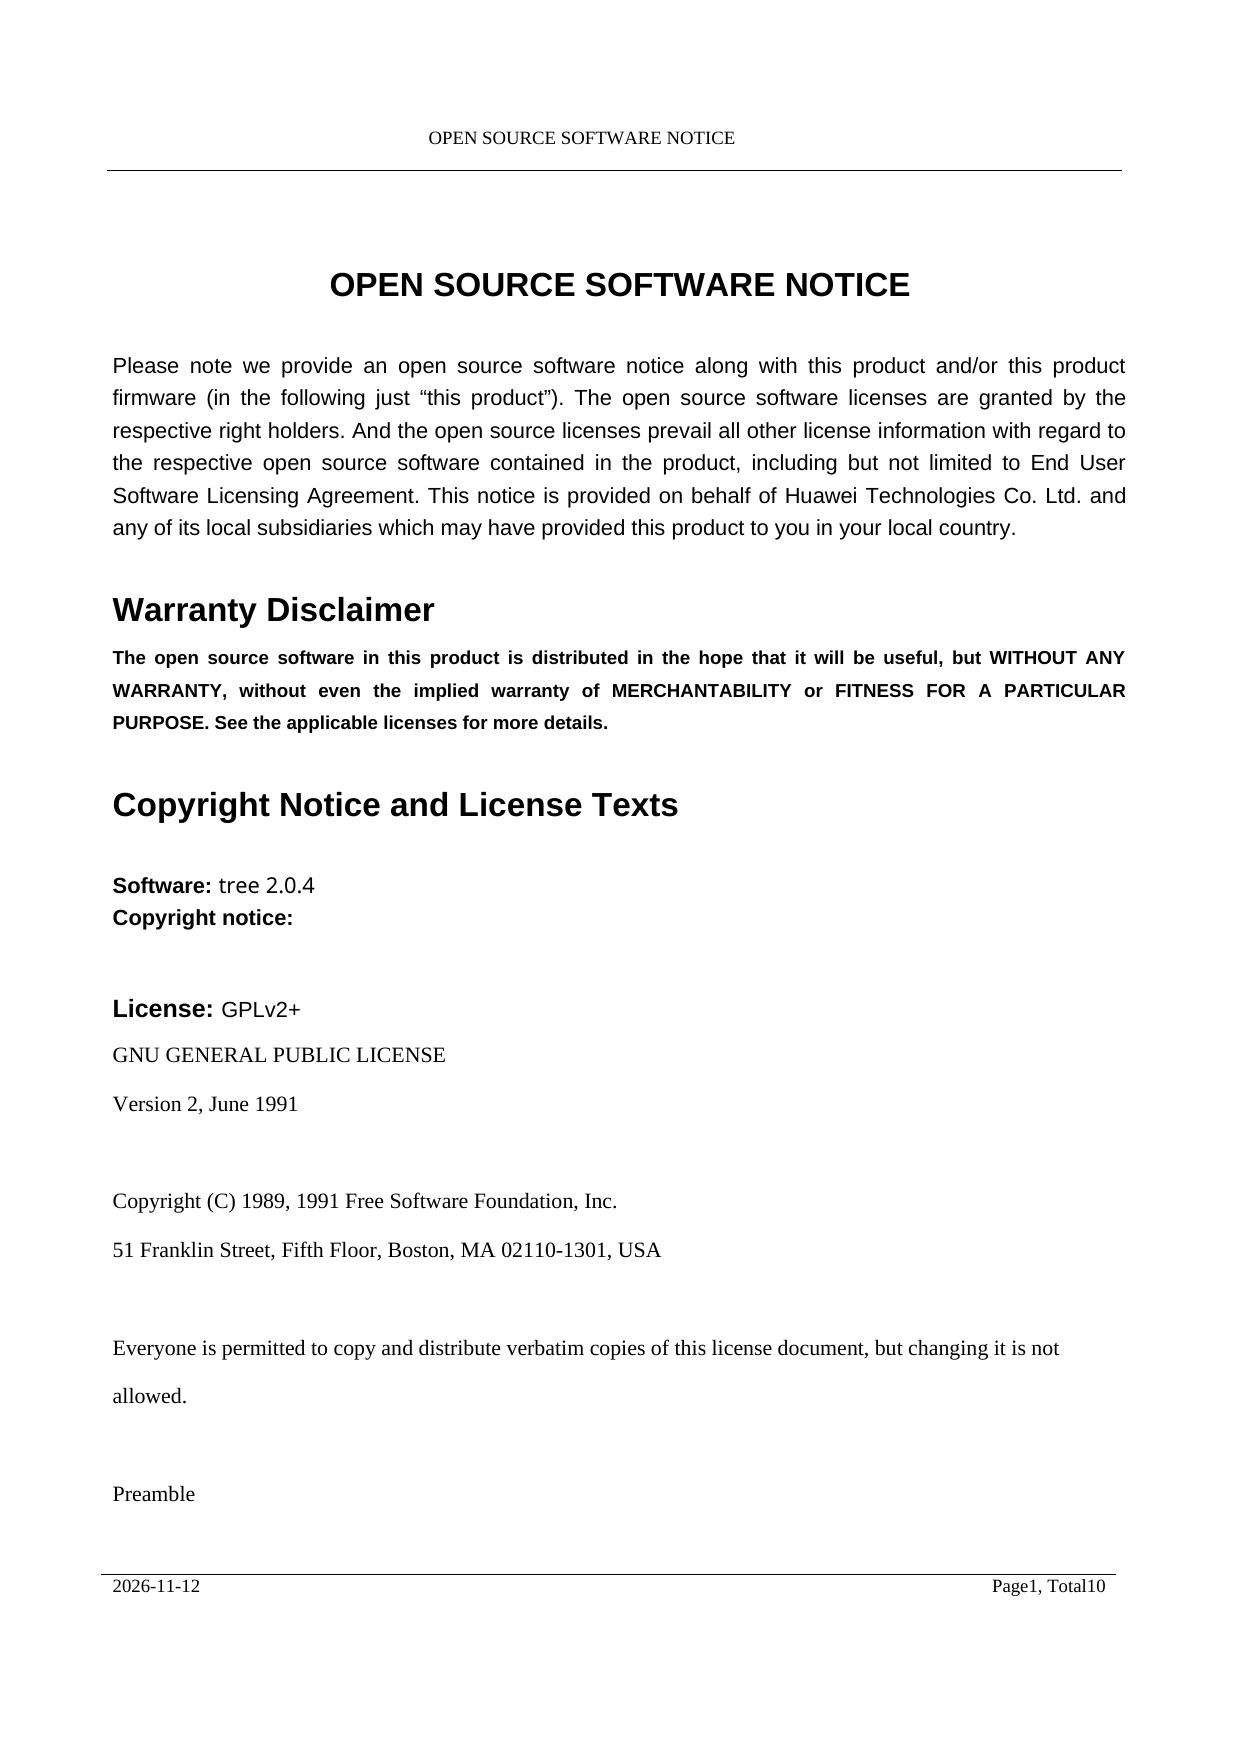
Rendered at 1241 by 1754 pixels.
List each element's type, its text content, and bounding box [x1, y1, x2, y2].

text Software: tree 2.0.4 [112, 869, 1128, 901]
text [112, 1038, 1128, 1510]
text License: GPLv2+ [112, 992, 1128, 1024]
text Please note we provide an open source software notice along with this product and/or this product firmware (in the following just “this product”). The open source software licenses are granted by the respective right holders. And the open source licenses prevail all other license information with regard to the respective open source software contained in the product, including but not limited to End User Software Licensing Agreement. This notice is provided on behalf of Huawei Technologies Co. Ltd. and any of its local subsidiaries which may have provided this product to you in your local country. [112, 349, 1128, 544]
text Warranty Disclaimer [112, 576, 1128, 641]
text Copyright Notice and License Texts [112, 771, 1128, 836]
text The open source software in this product is distributed in the hope that it will be useful, but WITHOUT ANY WARRANTY, without even the implied warranty of MERCHANTABILITY or FITNESS FOR A PARTICULAR PURPOSE. See the applicable licenses for more details. [112, 641, 1128, 739]
text Copyright notice: [112, 901, 1128, 934]
text OPEN SOURCE SOFTWARE NOTICE [112, 251, 1128, 316]
